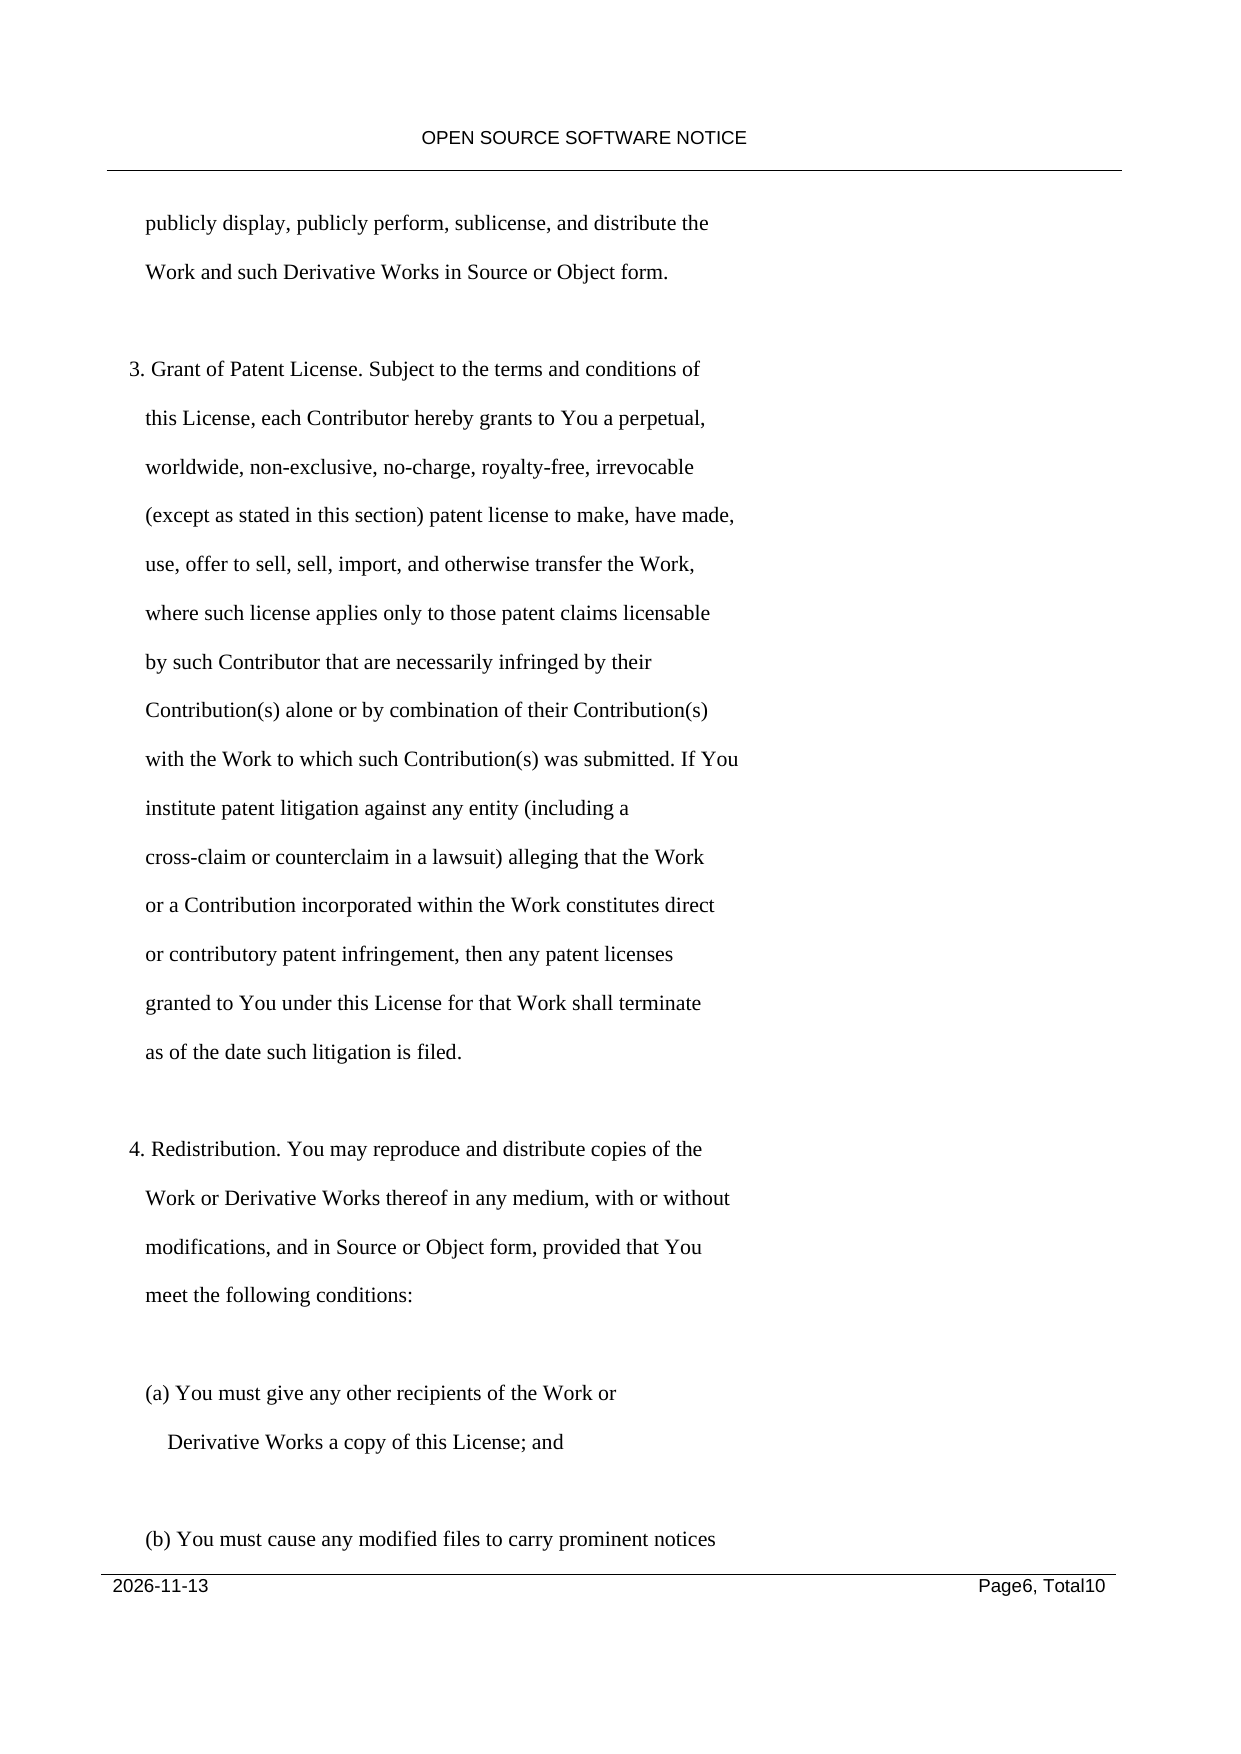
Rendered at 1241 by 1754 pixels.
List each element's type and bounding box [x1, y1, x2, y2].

text [112, 206, 1128, 1555]
